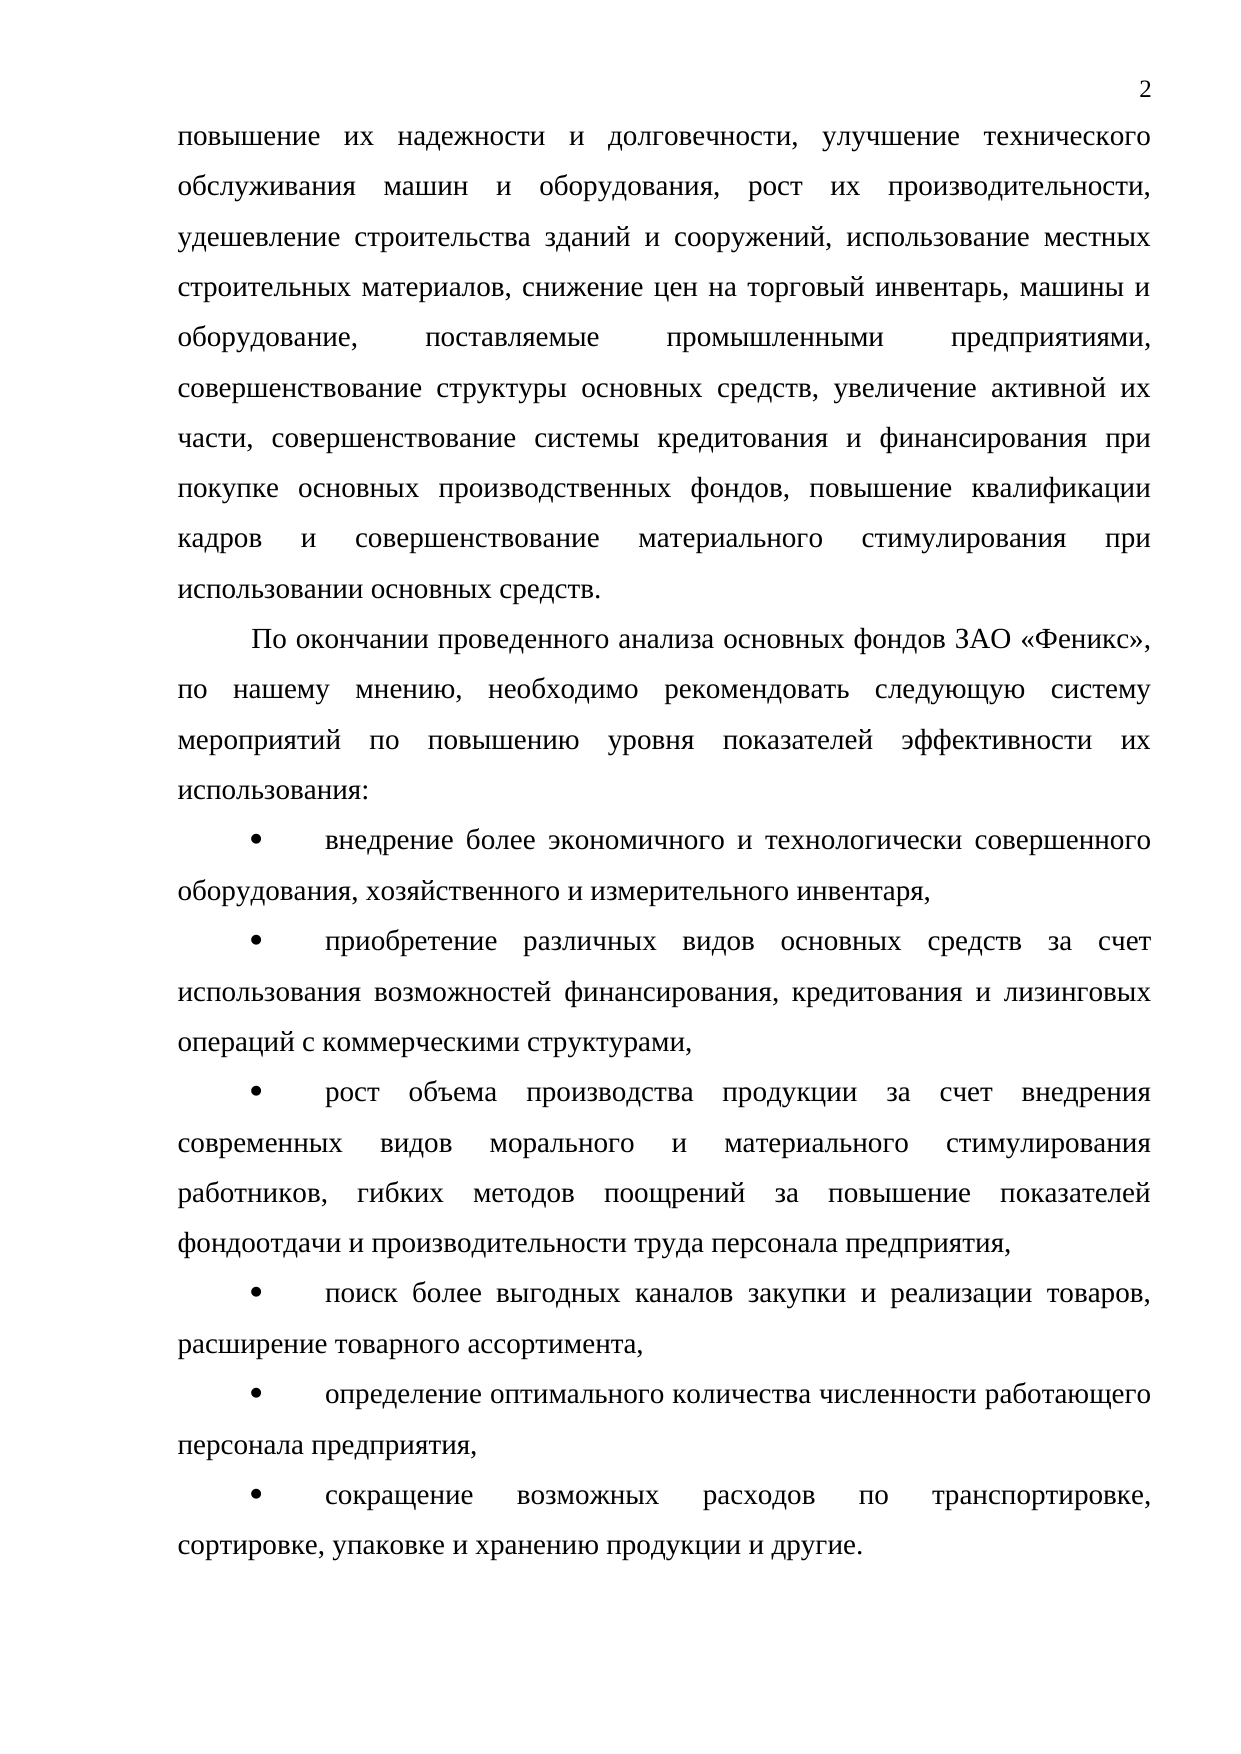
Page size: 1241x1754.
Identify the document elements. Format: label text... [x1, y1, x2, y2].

list внедрение более экономичного и технологически совершенного оборудования, хозяйственного и измерительного инвентаря, [177, 822, 1152, 906]
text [177, 118, 1152, 604]
list поиск более выгодных каналов закупки и реализации товаров, расширение товарного ассортимента, [177, 1276, 1152, 1359]
list рост объема производства продукции за счет внедрения современных видов морального и материального стимулирования работников, гибких методов поощрений за повышение показателей фондоотдачи и производительности труда персонала предприятия, [177, 1074, 1152, 1259]
list приобретение различных видов основных средств за счет использования возможностей финансирования, кредитования и лизинговых операций с коммерческими структурами, [177, 923, 1152, 1057]
list сокращение возможных расходов по транспортировке, сортировке, упаковке и хранению продукции и другие. [177, 1477, 1152, 1561]
list определение оптимального количества численности работающего персонала предприятия, [177, 1376, 1152, 1460]
text По окончании проведенного анализа основных фондов ЗАО «Феникс», по нашему мнению, необходимо рекомендовать следующую систему мероприятий по повышению уровня показателей эффективности их использования: [177, 621, 1152, 806]
